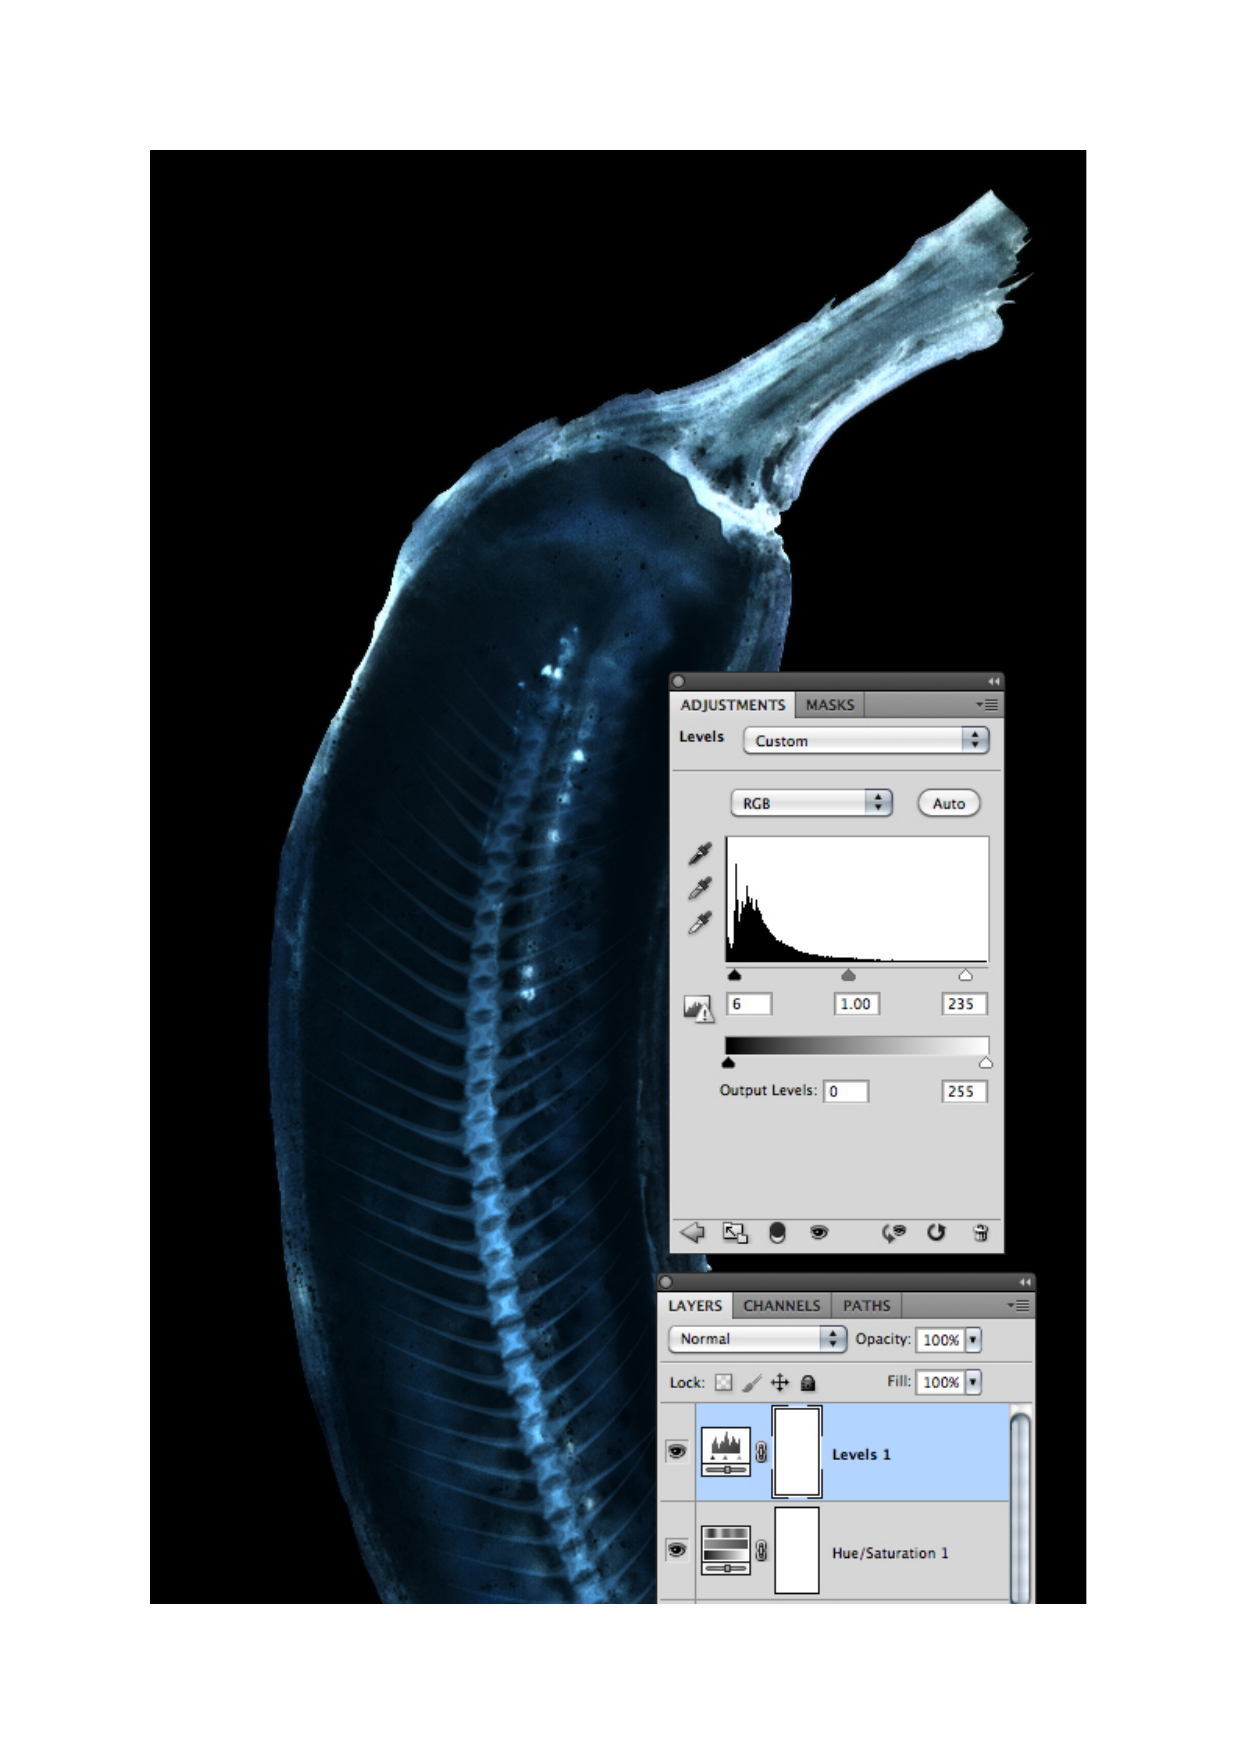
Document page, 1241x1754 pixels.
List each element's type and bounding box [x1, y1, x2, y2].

picture [150, 150, 1087, 1604]
